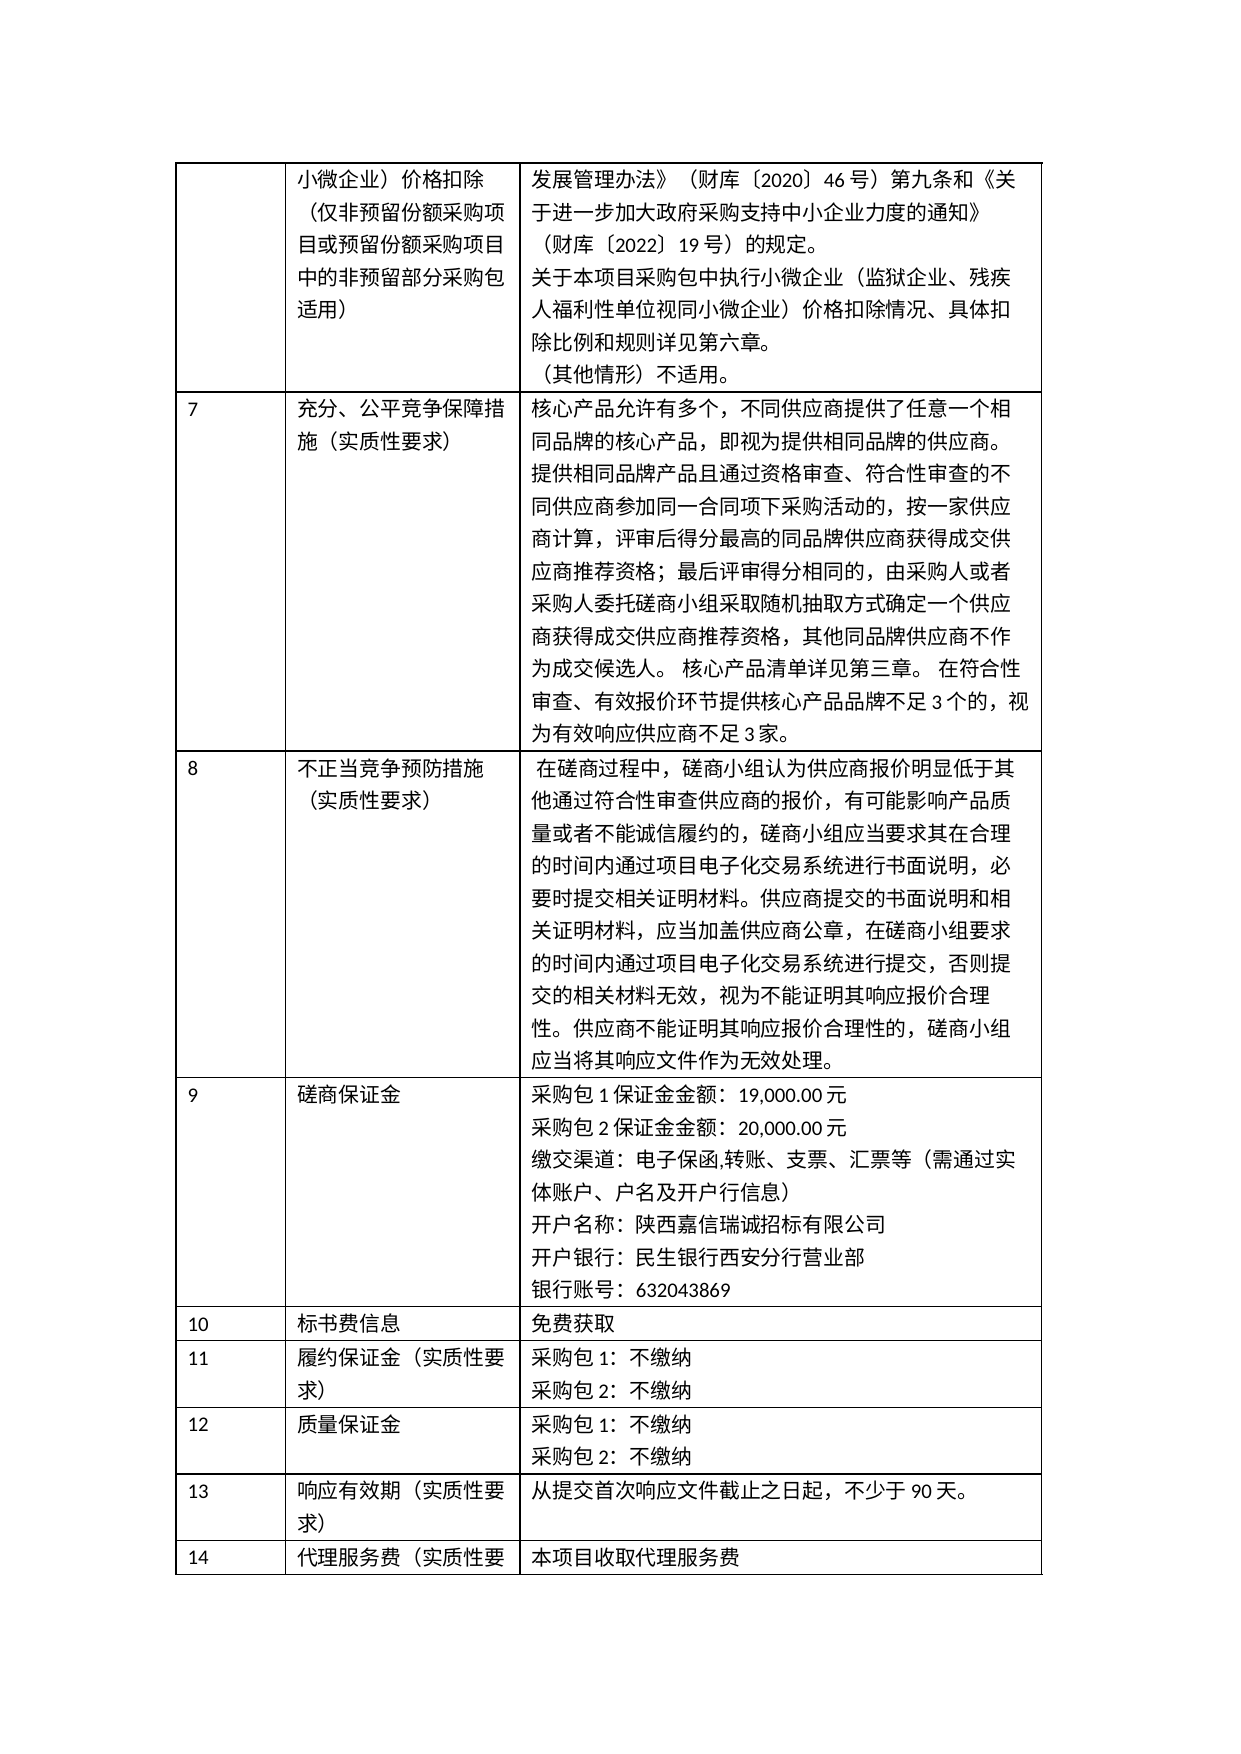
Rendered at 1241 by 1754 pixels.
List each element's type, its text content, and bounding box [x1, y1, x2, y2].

table_cell 质量保证金 [286, 1408, 519, 1473]
table_cell 11 [177, 1341, 285, 1406]
table_cell 采购包1保证金金额：19,000.00元 采购包2保证金金额：20,000.00元 缴交渠道：电子保函,转账、支票、汇票等（需通过实体账户、户名及开户行信息） 开户名称：陕西嘉信瑞诚招标有限公司 开户银行：民生银行西安分行营业部 银行账号：632043869 [521, 1078, 1041, 1306]
table_cell 标书费信息 [286, 1307, 519, 1340]
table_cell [521, 164, 1041, 391]
table_cell 采购包1：不缴纳 采购包2：不缴纳 [521, 1408, 1041, 1473]
table_cell 核心产品允许有多个，不同供应商提供了任意一个相同品牌的核心产品，即视为提供相同品牌的供应商。 提供相同品牌产品且通过资格审查、符合性审查的不同供应商参加同一合同项下采购活动的，按一家供应商计算，评审后得分最高的同品牌供应商获得成交供应商推荐资格；最后评审得分相同的，由采购人或者采购人委托磋商小组采取随机抽取方式确定一个供应商获得成交供应商推荐资格，其他同品牌供应商不作为成交候选人。 核心产品清单详见第三章。 在符合性审查、有效报价环节提供核心产品品牌不足3个的，视为有效响应供应商不足3家。 [521, 393, 1041, 750]
table_cell 采购包1：不缴纳 采购包2：不缴纳 [521, 1341, 1041, 1406]
table_cell 6 [177, 164, 285, 391]
table_cell 8 [177, 752, 285, 1077]
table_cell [521, 1541, 1041, 1573]
table_cell 磋商保证金 [286, 1078, 519, 1306]
table_cell 免费获取 [521, 1307, 1041, 1340]
table_cell 响应有效期（实质性要求） [286, 1475, 519, 1539]
table_cell 7 [177, 393, 285, 750]
table_cell 不正当竞争预防措施 （实质性要求） [286, 752, 519, 1077]
table_cell 从提交首次响应文件截止之日起，不少于90天。 [521, 1475, 1041, 1539]
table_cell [286, 164, 519, 391]
table_cell 12 [177, 1408, 285, 1473]
table_cell 充分、公平竞争保障措施（实质性要求） [286, 393, 519, 750]
table_cell 履约保证金（实质性要求） [286, 1341, 519, 1406]
table_cell 13 [177, 1475, 285, 1539]
table_cell 在磋商过程中，磋商小组认为供应商报价明显低于其他通过符合性审查供应商的报价，有可能影响产品质量或者不能诚信履约的，磋商小组应当要求其在合理的时间内通过项目电子化交易系统进行书面说明，必要时提交相关证明材料。供应商提交的书面说明和相关证明材料，应当加盖供应商公章，在磋商小组要求的时间内通过项目电子化交易系统进行提交，否则提交的相关材料无效，视为不能证明其响应报价合理性。供应商不能证明其响应报价合理性的，磋商小组应当将其响应文件作为无效处理。 [521, 752, 1041, 1077]
table_cell 14 [177, 1541, 285, 1573]
table_cell 9 [177, 1078, 285, 1306]
table_cell 10 [177, 1307, 285, 1340]
table_cell 代理服务费（实质性要求） [286, 1541, 519, 1573]
